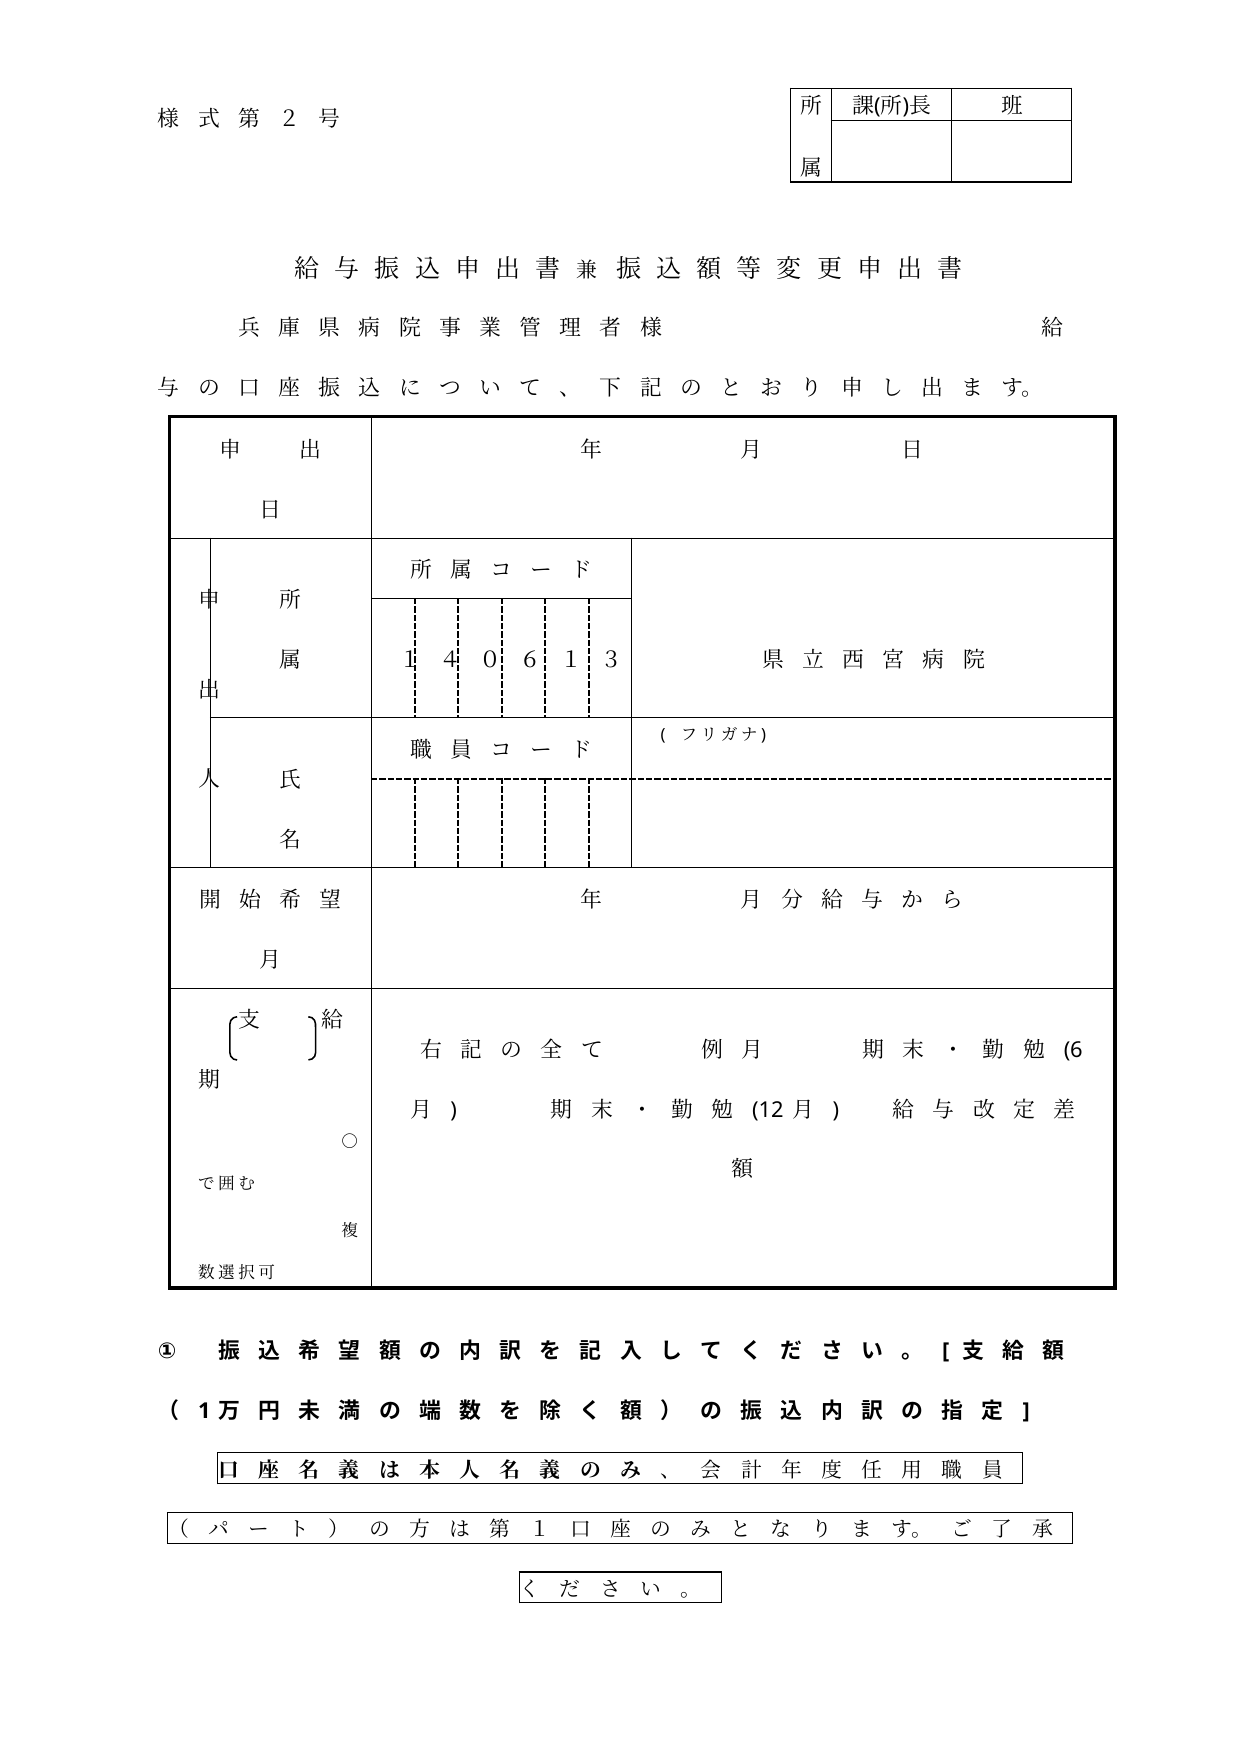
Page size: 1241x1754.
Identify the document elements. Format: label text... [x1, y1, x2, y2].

table_cell 右記の全て 例月 期末・勤勉(6月) 期末・勤勉(12月) 給与改定差額 [372, 989, 1113, 1286]
table_cell [832, 121, 951, 181]
table_cell 職員コード [372, 718, 631, 778]
text 口座名義は本人名義のみ、会計年度任用職員（パート）の方は第１口座のみとなります。ご了承ください。 [158, 1438, 1082, 1617]
table_cell (フリガナ) [632, 718, 1113, 778]
table_cell 氏 名 [211, 718, 371, 867]
table_cell 県立西宮病院 [632, 598, 1113, 717]
table_cell 開始希望月 [171, 868, 371, 987]
text 兵庫県病院事業管理者様 給与の口座振込について、下記のとおり申し出ます。 [158, 296, 1082, 415]
table_cell [458, 778, 502, 867]
table_cell 年 月分給与から [372, 868, 1113, 987]
table_cell [545, 778, 588, 867]
table_cell １ [545, 599, 588, 717]
table_cell [589, 778, 631, 867]
table_cell ６ [502, 599, 545, 717]
table_cell １ [372, 599, 415, 717]
table_cell [502, 778, 545, 867]
text 給与振込申出書兼振込額等変更申出書 [158, 177, 1114, 296]
text 様式第２号 [158, 87, 790, 147]
table_cell ４ [415, 599, 458, 717]
table_cell [632, 778, 1113, 867]
table_cell ３ [589, 599, 631, 717]
text ① 振込希望額の内訳を記入してください。[支給額（1万円未満の端数を除く額）の振込内訳の指定] [158, 1319, 1082, 1438]
table_cell 申 出 人 [171, 539, 210, 867]
table_header 課(所)長 [832, 89, 951, 120]
table_cell 所 属 [211, 539, 371, 717]
table_cell 所属コード [372, 539, 631, 598]
table_cell 支 給 期 ○で囲む 複数選択可 [171, 989, 371, 1286]
table_cell [952, 121, 1071, 181]
table_cell [372, 778, 415, 867]
table_header 所 属 [791, 89, 831, 181]
table_header 班 [952, 89, 1071, 120]
table_cell ０ [458, 599, 502, 717]
table_header 申 出 日 [171, 418, 371, 537]
table_cell [632, 539, 1113, 598]
table_cell [415, 778, 458, 867]
table_header 年 月 日 [372, 418, 1113, 537]
